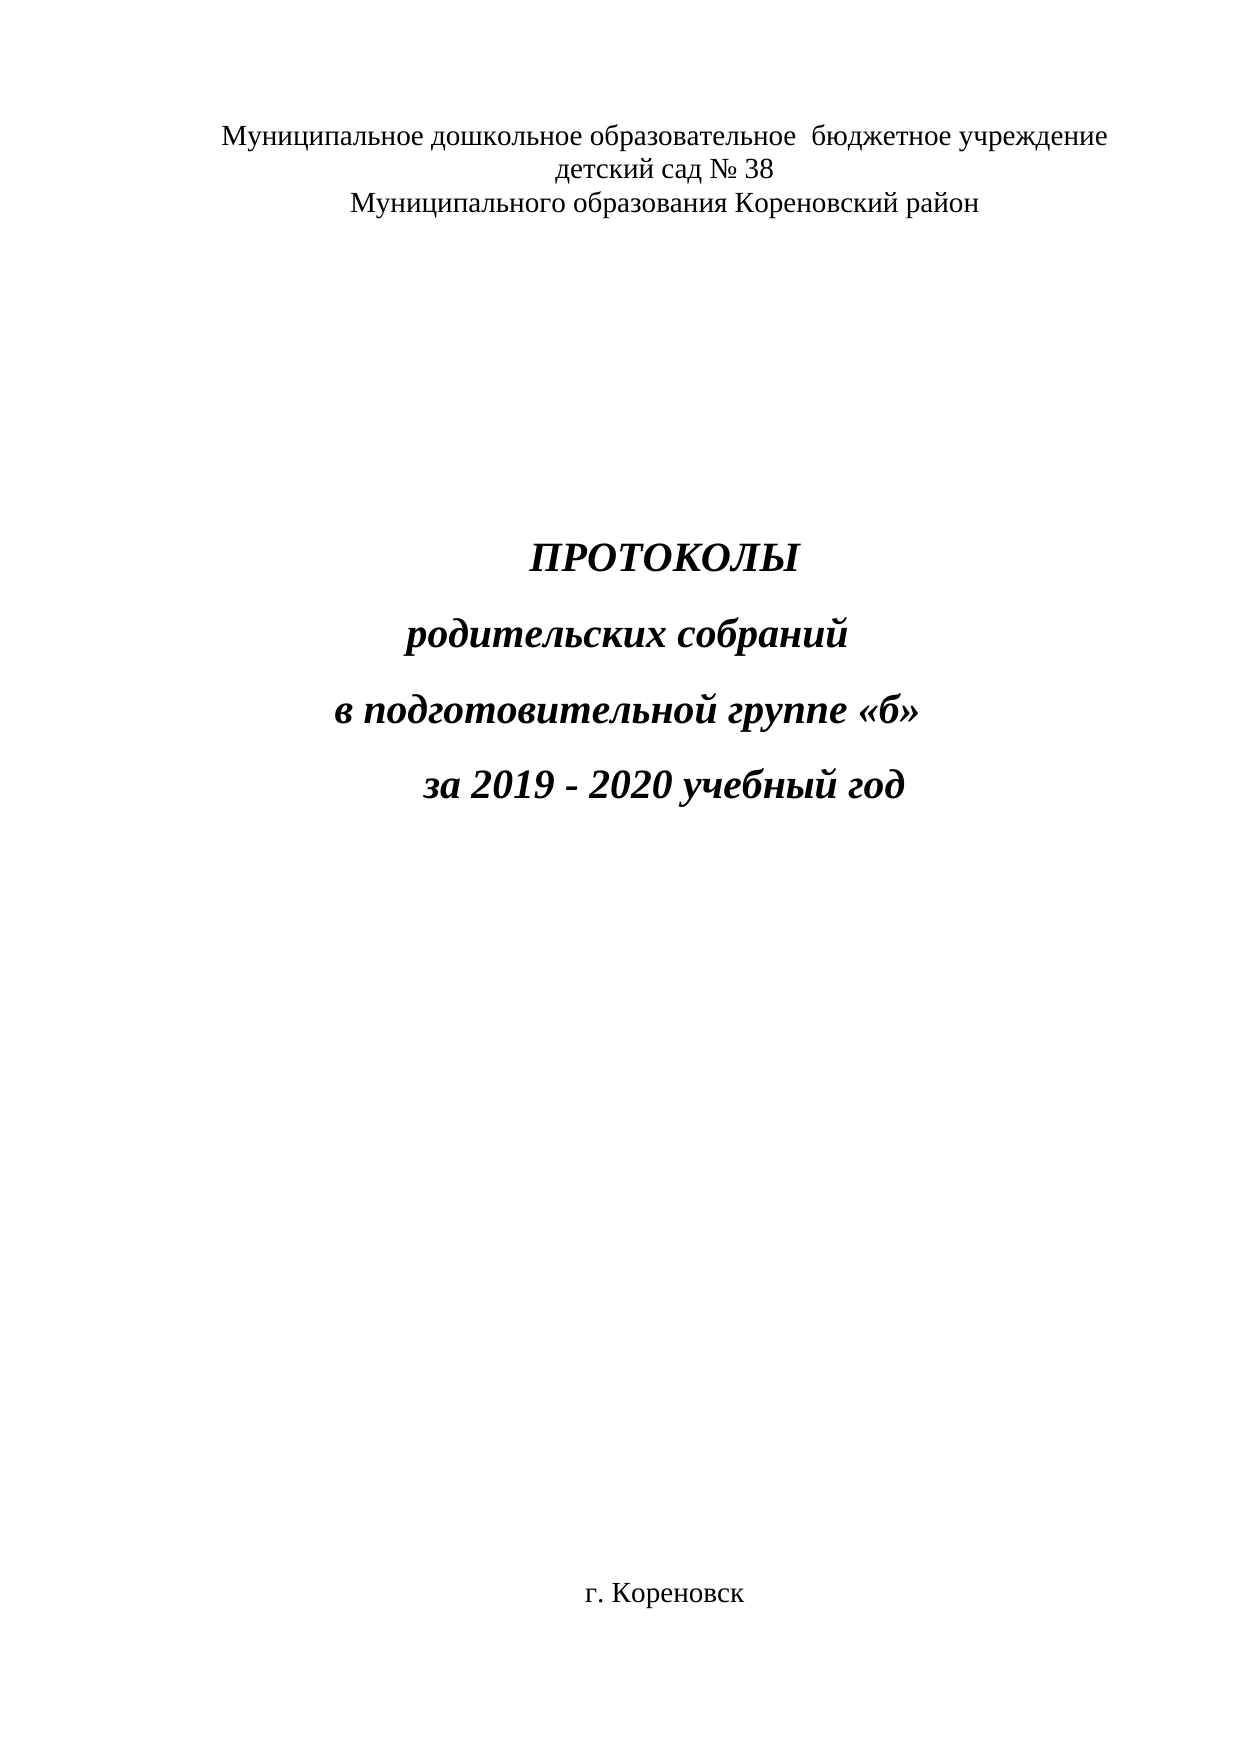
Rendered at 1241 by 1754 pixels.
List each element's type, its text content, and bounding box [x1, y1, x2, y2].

text Муниципального образования Кореновский район [177, 185, 1152, 219]
text Муниципальное дошкольное образовательное бюджетное учреждение [177, 118, 1152, 152]
text детский сад № 38 [177, 152, 1152, 185]
text ПРОТОКОЛЫ [177, 532, 1152, 580]
text г. Кореновск [177, 1575, 1152, 1609]
text родительских собраний [103, 608, 1152, 656]
text в подготовительной группе «б» [103, 684, 1152, 732]
text за 2019 - 2020 учебный год [177, 760, 1152, 808]
